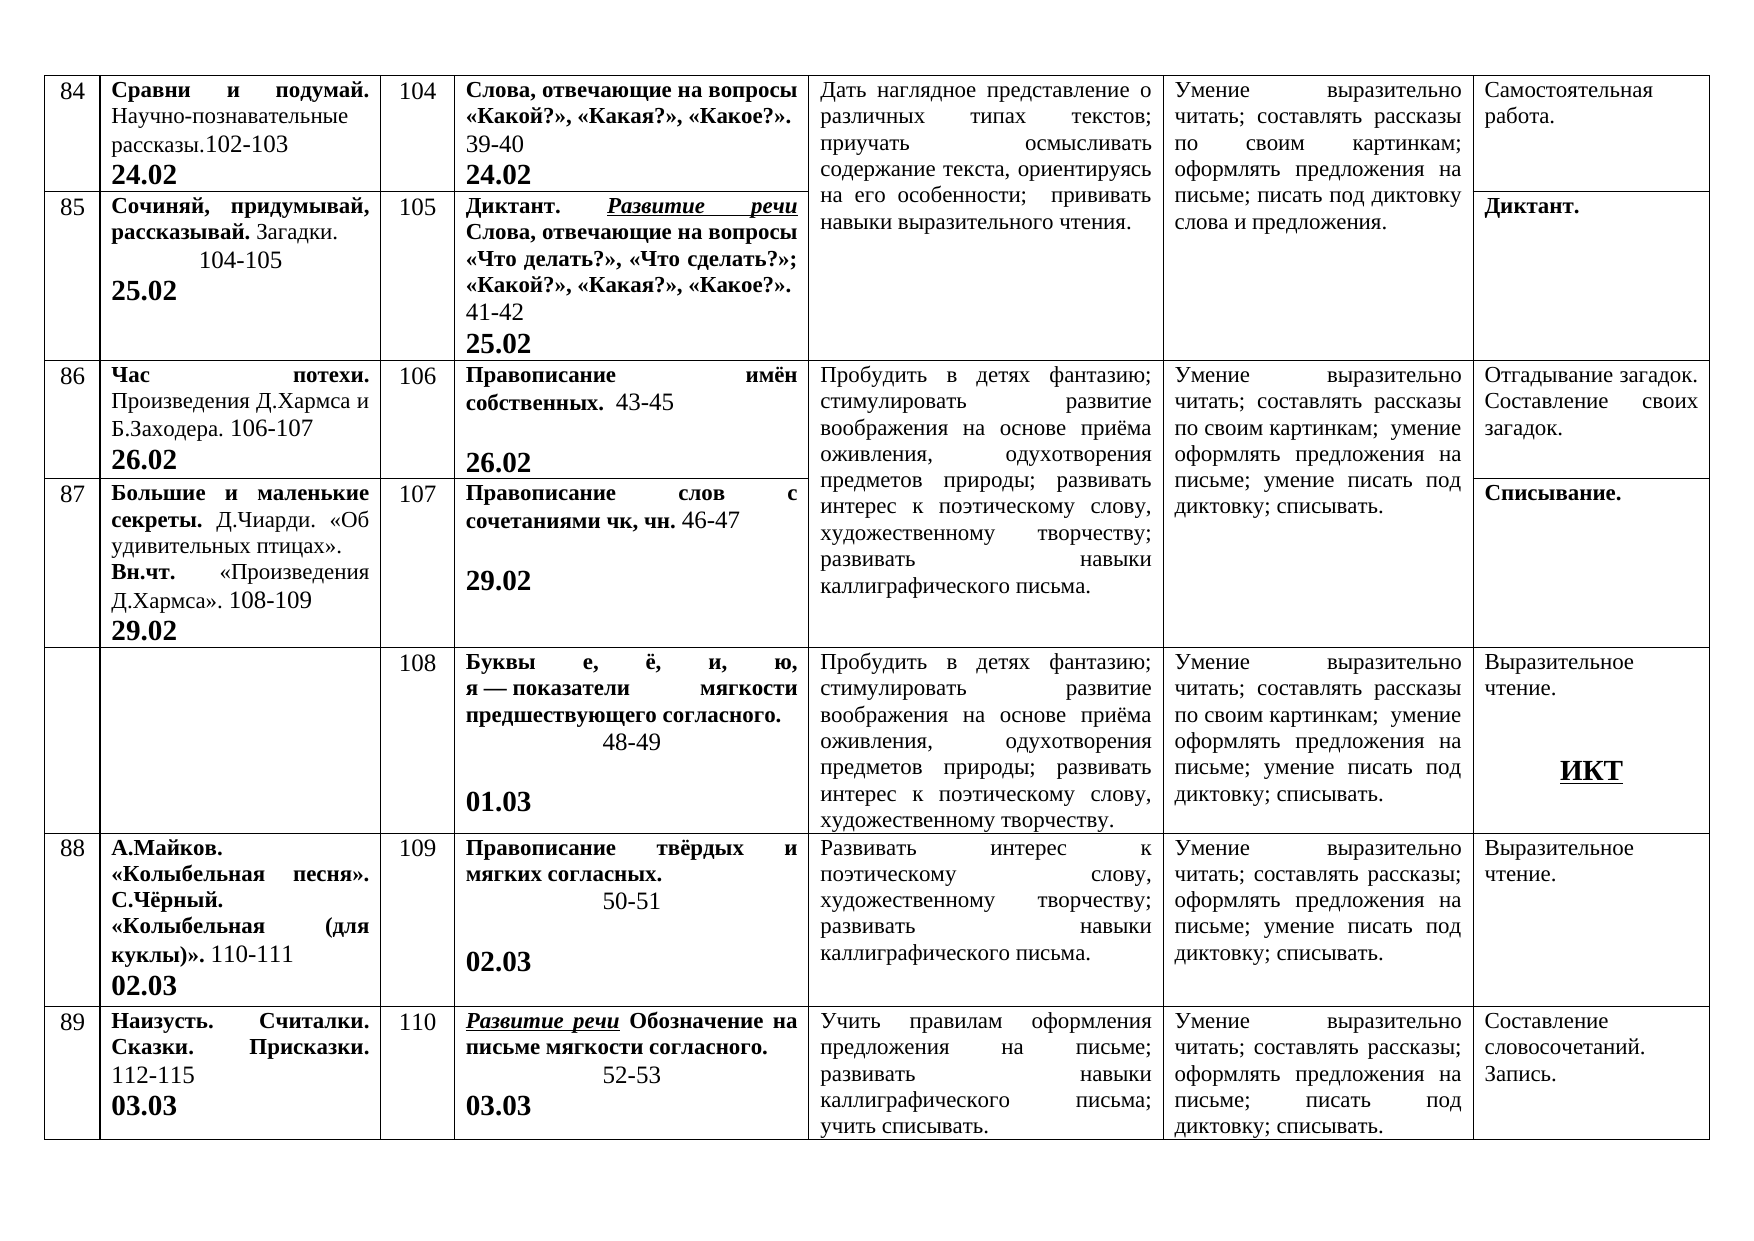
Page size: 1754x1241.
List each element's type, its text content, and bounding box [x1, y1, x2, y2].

table_cell 85 [45, 192, 99, 360]
table_cell [45, 648, 99, 832]
table_cell Учить правилам оформления предложения на письме; развивать навыки каллиграфического письма; учить списывать. [809, 1007, 1163, 1139]
table_cell Правописание твёрдых и мягких согласных. 50-51 02.03 [455, 834, 808, 1006]
table_cell Правописание имён собственных. 43-45 26.02 [455, 361, 808, 478]
table_cell Буквы е, ё, и, ю, я — показатели мягкости предшествующего согласного. 48-49 01.03 [455, 648, 808, 832]
table_cell Списывание. [1474, 479, 1709, 647]
table_cell Правописание слов с сочетаниями чк, чн. 46-47 29.02 [455, 479, 808, 647]
table_cell Дать наглядное представление о различных типах текстов; приучать осмысливать содержание текста, ориентируясь на его особенности; прививать навыки выразительного чтения. [809, 76, 1163, 360]
table_cell Умение выразительно читать; составлять рассказы по своим картинкам; умение оформлять предложения на письме; умение писать под диктовку; списывать. [1164, 361, 1473, 647]
table_cell Выразительное чтение. ИКТ [1474, 648, 1709, 832]
table_cell Составление словосочетаний. Запись. [1474, 1007, 1709, 1139]
table_cell Сочиняй, придумывай, рассказывай. Загадки. 104-105 25.02 [101, 192, 380, 360]
table_cell 109 [381, 834, 454, 1006]
table_cell 87 [45, 479, 99, 647]
table_cell Большие и маленькие секреты. Д.Чиарди. «Об удивительных птицах». Вн.чт. «Произведения Д.Хармса». 108-109 29.02 [101, 479, 380, 647]
table_cell Умение выразительно читать; составлять рассказы; оформлять предложения на письме; писать под диктовку; списывать. [1164, 1007, 1473, 1139]
table_cell Самостоятельная работа. [1474, 76, 1709, 191]
table_cell 107 [381, 479, 454, 647]
table_cell 104 [381, 76, 454, 191]
table_cell [101, 648, 380, 832]
table_cell 84 [45, 76, 99, 191]
table_cell 105 [381, 192, 454, 360]
table_cell Отгадывание загадок. Составление своих загадок. [1474, 361, 1709, 478]
table_cell Диктант. [1474, 192, 1709, 360]
table_cell Умение выразительно читать; составлять рассказы по своим картинкам; оформлять предложения на письме; писать под диктовку слова и предложения. [1164, 76, 1473, 360]
table_cell Диктант. Развитие речи Слова, отвечающие на вопросы «Что делать?», «Что сделать?»; «Какой?», «Какая?», «Какое?». 41-42 25.02 [455, 192, 808, 360]
table_cell Пробудить в детях фантазию; стимулировать развитие воображения на основе приёма оживления, одухотворения предметов природы; развивать интерес к поэтическому слову, художественному творчеству. [809, 648, 1163, 832]
table_cell 108 [381, 648, 454, 832]
table_cell Умение выразительно читать; составлять рассказы; оформлять предложения на письме; умение писать под диктовку; списывать. [1164, 834, 1473, 1006]
table_cell Сравни и подумай. Научно-познавательные рассказы.102-103 24.02 [101, 76, 380, 191]
table_cell 110 [381, 1007, 454, 1139]
table_cell Развитие речи Обозначение на письме мягкости согласного. 52-53 03.03 [455, 1007, 808, 1139]
table_cell Пробудить в детях фантазию; стимулировать развитие воображения на основе приёма оживления, одухотворения предметов природы; развивать интерес к поэтическому слову, художественному творчеству; развивать навыки каллиграфического письма. [809, 361, 1163, 647]
table_cell 89 [45, 1007, 99, 1139]
table_cell Час потехи. Произведения Д.Хармса и Б.Заходера. 106-107 26.02 [101, 361, 380, 478]
table_cell А.Майков. «Колыбельная песня». С.Чёрный. «Колыбельная (для куклы)». 110-111 02.03 [101, 834, 380, 1006]
table_cell 106 [381, 361, 454, 478]
table_cell Наизусть. Считалки. Сказки. Присказки. 112-115 03.03 [101, 1007, 380, 1139]
table_cell Выразительное чтение. [1474, 834, 1709, 1006]
table_cell 86 [45, 361, 99, 478]
table_cell 88 [45, 834, 99, 1006]
table_cell Умение выразительно читать; составлять рассказы по своим картинкам; умение оформлять предложения на письме; умение писать под диктовку; списывать. [1164, 648, 1473, 832]
table_cell Развивать интерес к поэтическому слову, художественному творчеству; развивать навыки каллиграфического письма. [809, 834, 1163, 1006]
table_cell Слова, отвечающие на вопросы «Какой?», «Какая?», «Какое?». 39-40 24.02 [455, 76, 808, 191]
